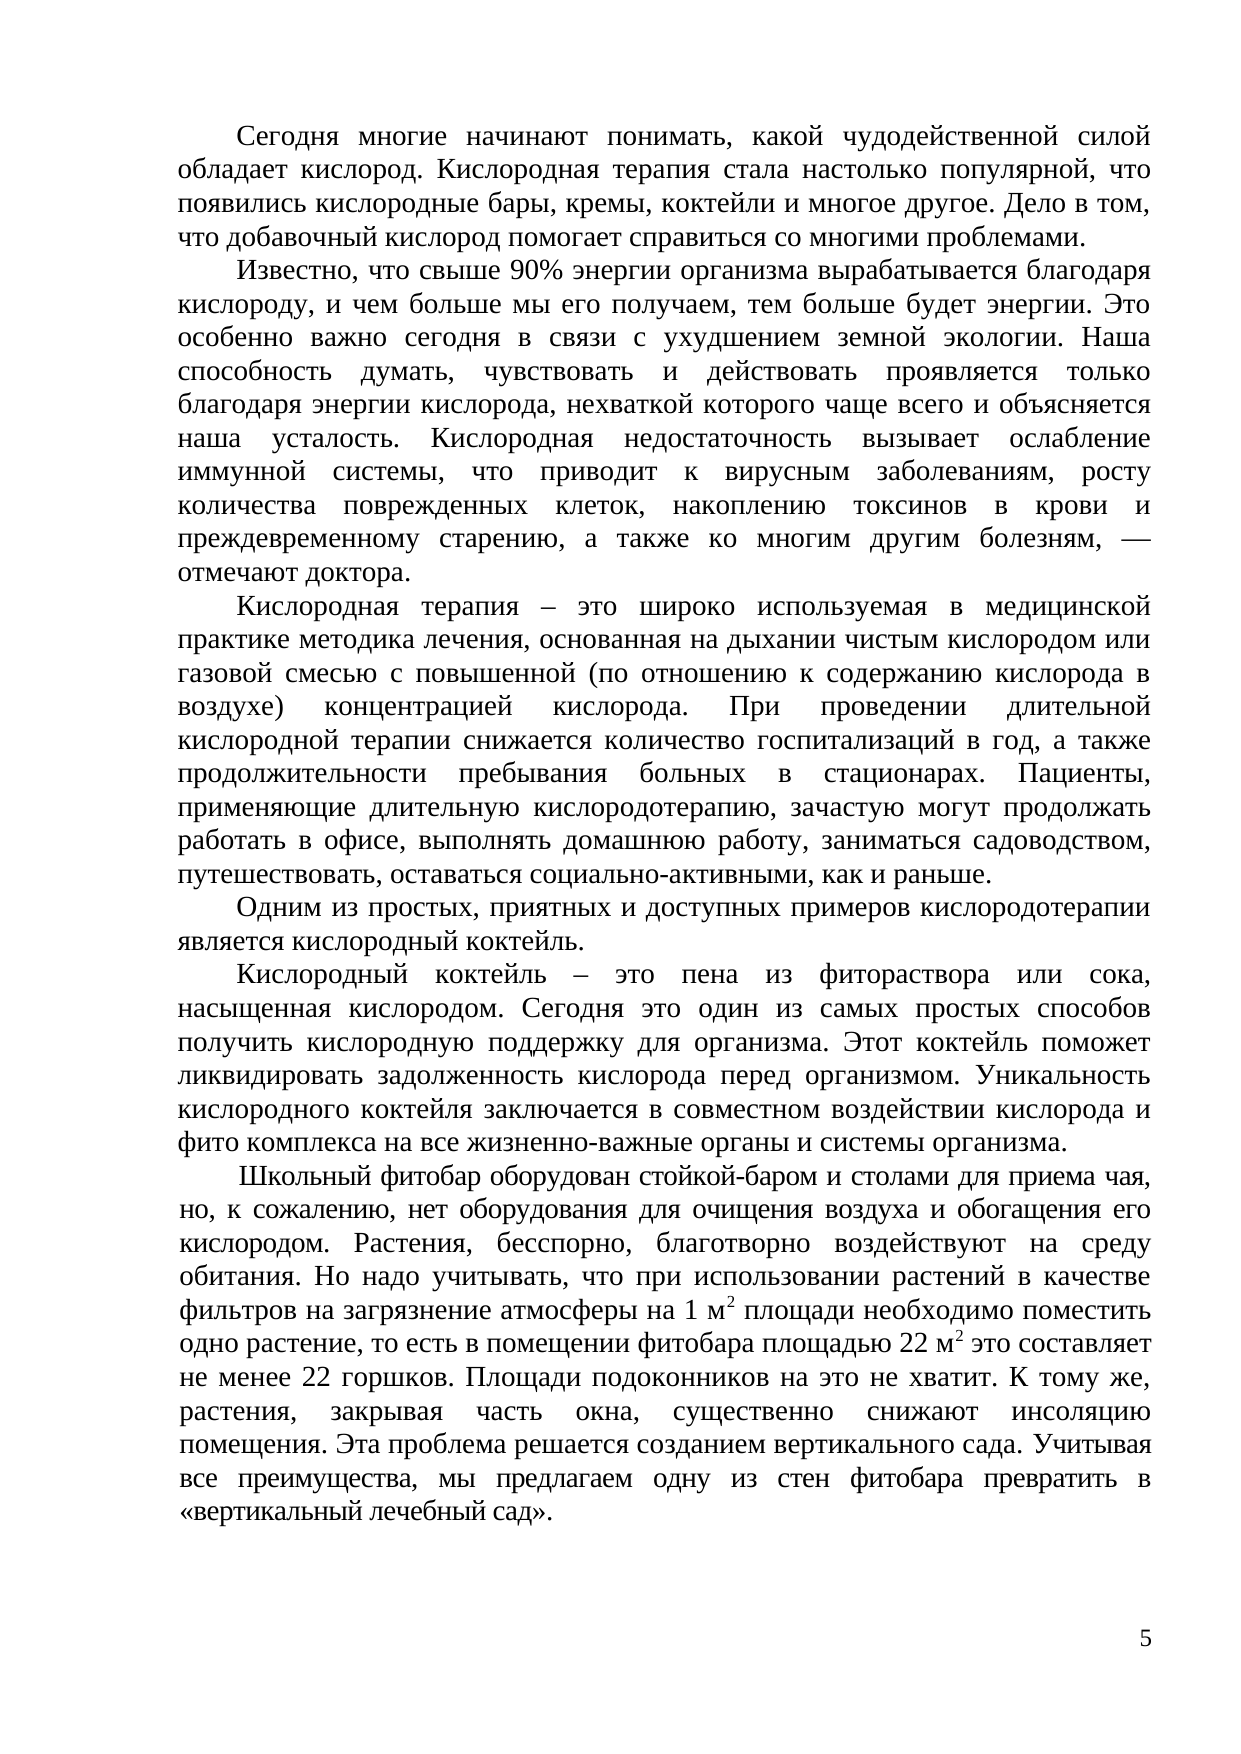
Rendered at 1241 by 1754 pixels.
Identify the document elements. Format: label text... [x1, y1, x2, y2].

text Известно, что свыше 90% энергии организма вырабатывается благодаря кислороду, и чем больше мы его получаем, тем больше будет энергии. Это особенно важно сегодня в связи с ухудшением земной экологии. Наша способность думать, чувствовать и действовать проявляется только благодаря энергии кислорода, нехваткой которого чаще всего и объясняется наша усталость. Кислородная недостаточность вызывает ослабление иммунной системы, что приводит к вирусным заболеваниям, росту количества поврежденных клеток, накоплению токсинов в крови и преждевременному старению, а также ко многим другим болезням, — отмечают доктора. [177, 252, 1152, 588]
text Школьный фитобар оборудован стойкой-баром и столами для приема чая, но, к сожалению, нет оборудования для очищения воздуха и обогащения его кислородом. Растения, бесспорно, благотворно воздействуют на среду обитания. Но надо учитывать, что при использовании растений в качестве фильтров на загрязнение атмосферы на площади необходимо поместить одно растение, то есть в помещении фитобара площадью 22 м2 это составляет не менее 22 горшков. Площади подоконников на это не хватит. К тому же, растения, закрывая часть окна, существенно снижают инсоляцию помещения. Эта проблема решается созданием вертикального сада. Учитывая все преимущества, мы предлагаем одну из стен фитобара превратить в «вертикальный лечебный сад». [179, 1158, 1152, 1527]
text Одним из простых, приятных и доступных примеров кислородотерапии является кислородный коктейль. [177, 889, 1152, 957]
text Кислородная терапия – это широко используемая в медицинской практике методика лечения, основанная на дыхании чистым кислородом или газовой смесью с повышенной (по отношению к содержанию кислорода в воздухе) концентрацией кислорода. При проведении длительной кислородной терапии снижается количество госпитализаций в год, а также продолжительности пребывания больных в стационарах. Пациенты, применяющие длительную кислородотерапию, зачастую могут продолжать работать в офисе, выполнять домашнюю работу, заниматься садоводством, путешествовать, оставаться социально-активными, как и раньше. [177, 588, 1152, 889]
text Кислородный коктейль – это пена из фитораствора или сока, насыщенная кислородом. Сегодня это один из самых простых способов получить кислородную поддержку для организма. Этот коктейль поможет ликвидировать задолженность кислорода перед организмом. Уникальность кислородного коктейля заключается в совместном воздействии кислорода и фито комплекса на все жизненно-важные органы и системы организма. [177, 957, 1152, 1158]
text Сегодня многие начинают понимать, какой чудодейственной силой обладает кислород. Кислородная терапия стала настолько популярной, что появились кислородные бары, кремы, коктейли и многое другое. Дело в том, что добавочный кислород помогает справиться со многими проблемами. [177, 118, 1152, 252]
